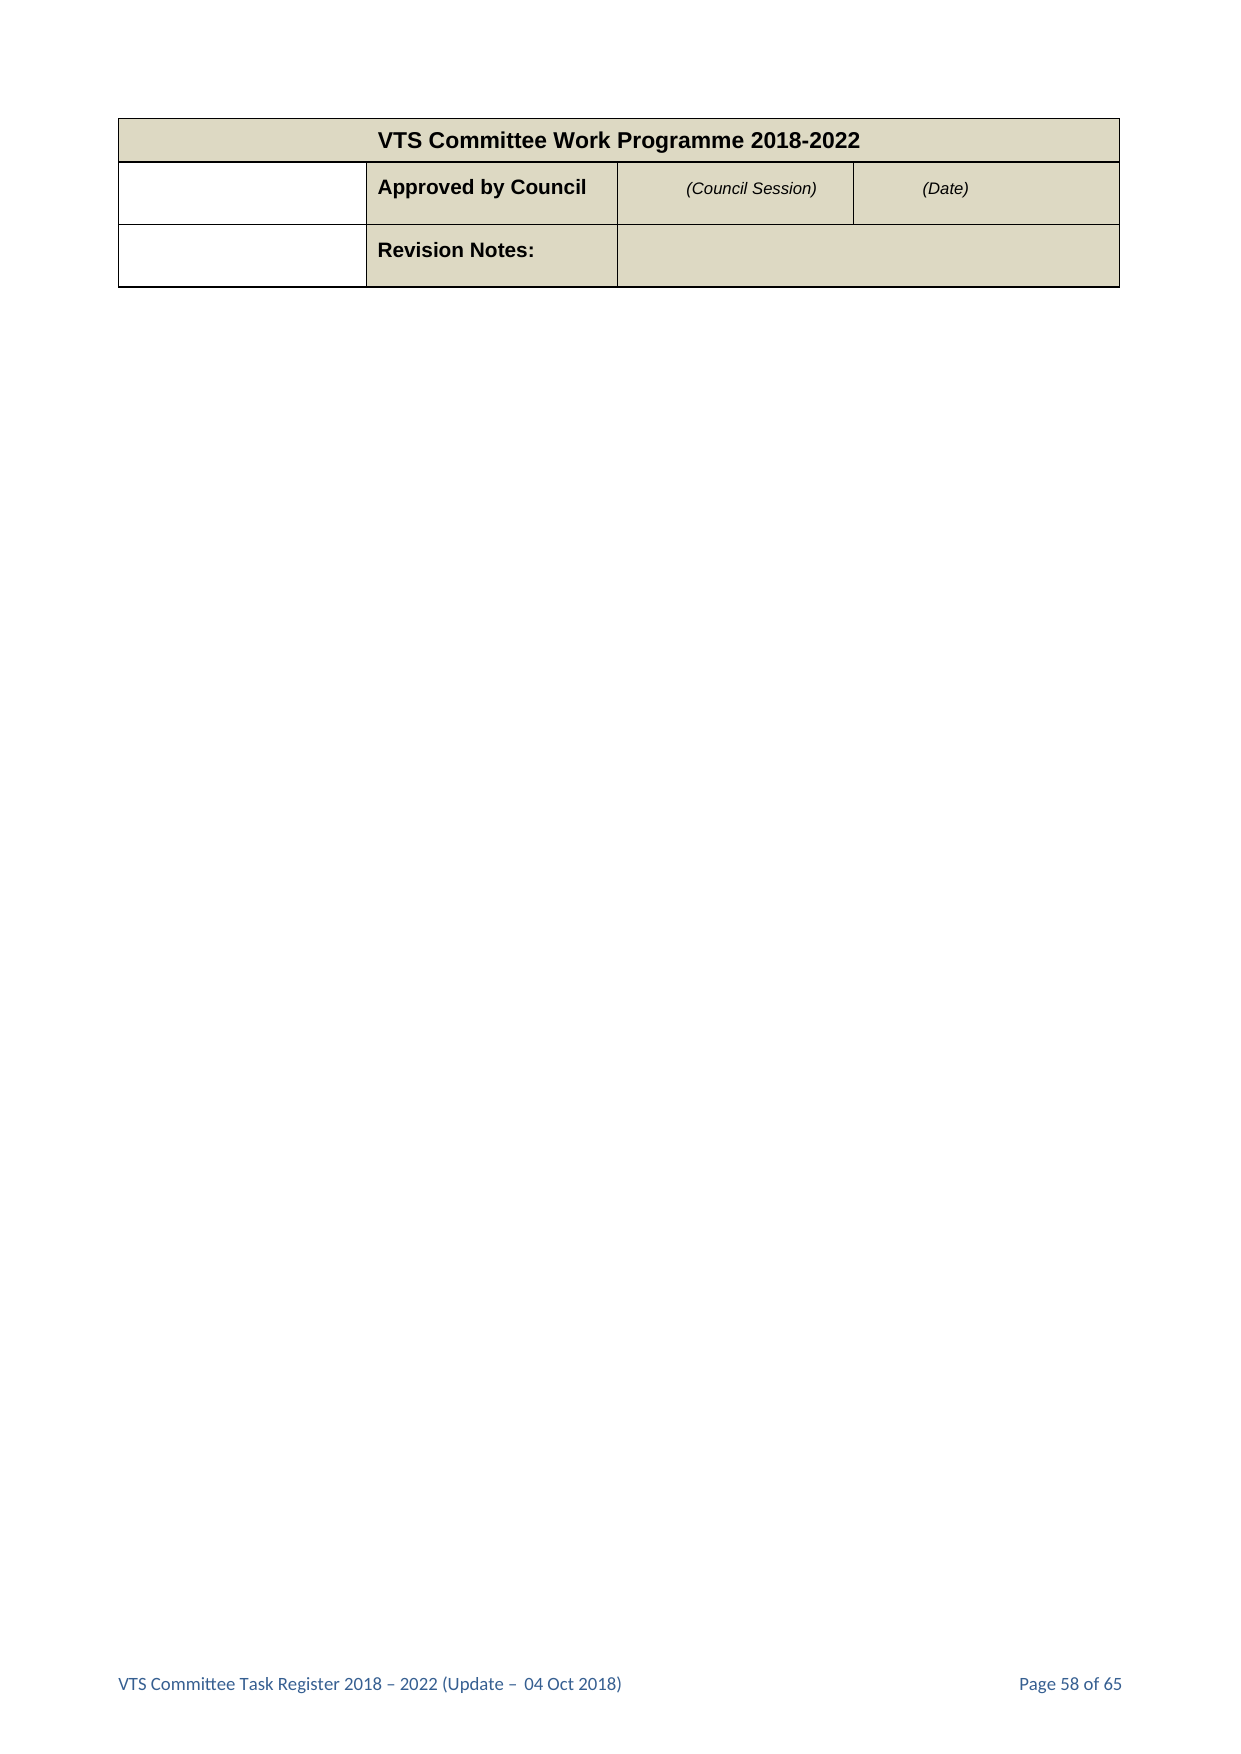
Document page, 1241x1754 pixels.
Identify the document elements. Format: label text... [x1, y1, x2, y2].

table_cell Approved by Council [367, 163, 617, 224]
table_header VTS Committee Work Programme 2018-2022 [119, 119, 1119, 161]
table_cell [119, 225, 366, 286]
table_cell [119, 163, 366, 224]
table_cell (Council Session) [618, 163, 853, 224]
table_cell [618, 225, 1119, 286]
table_cell (Date) [854, 163, 1119, 224]
table_cell Revision Notes: [367, 225, 617, 286]
